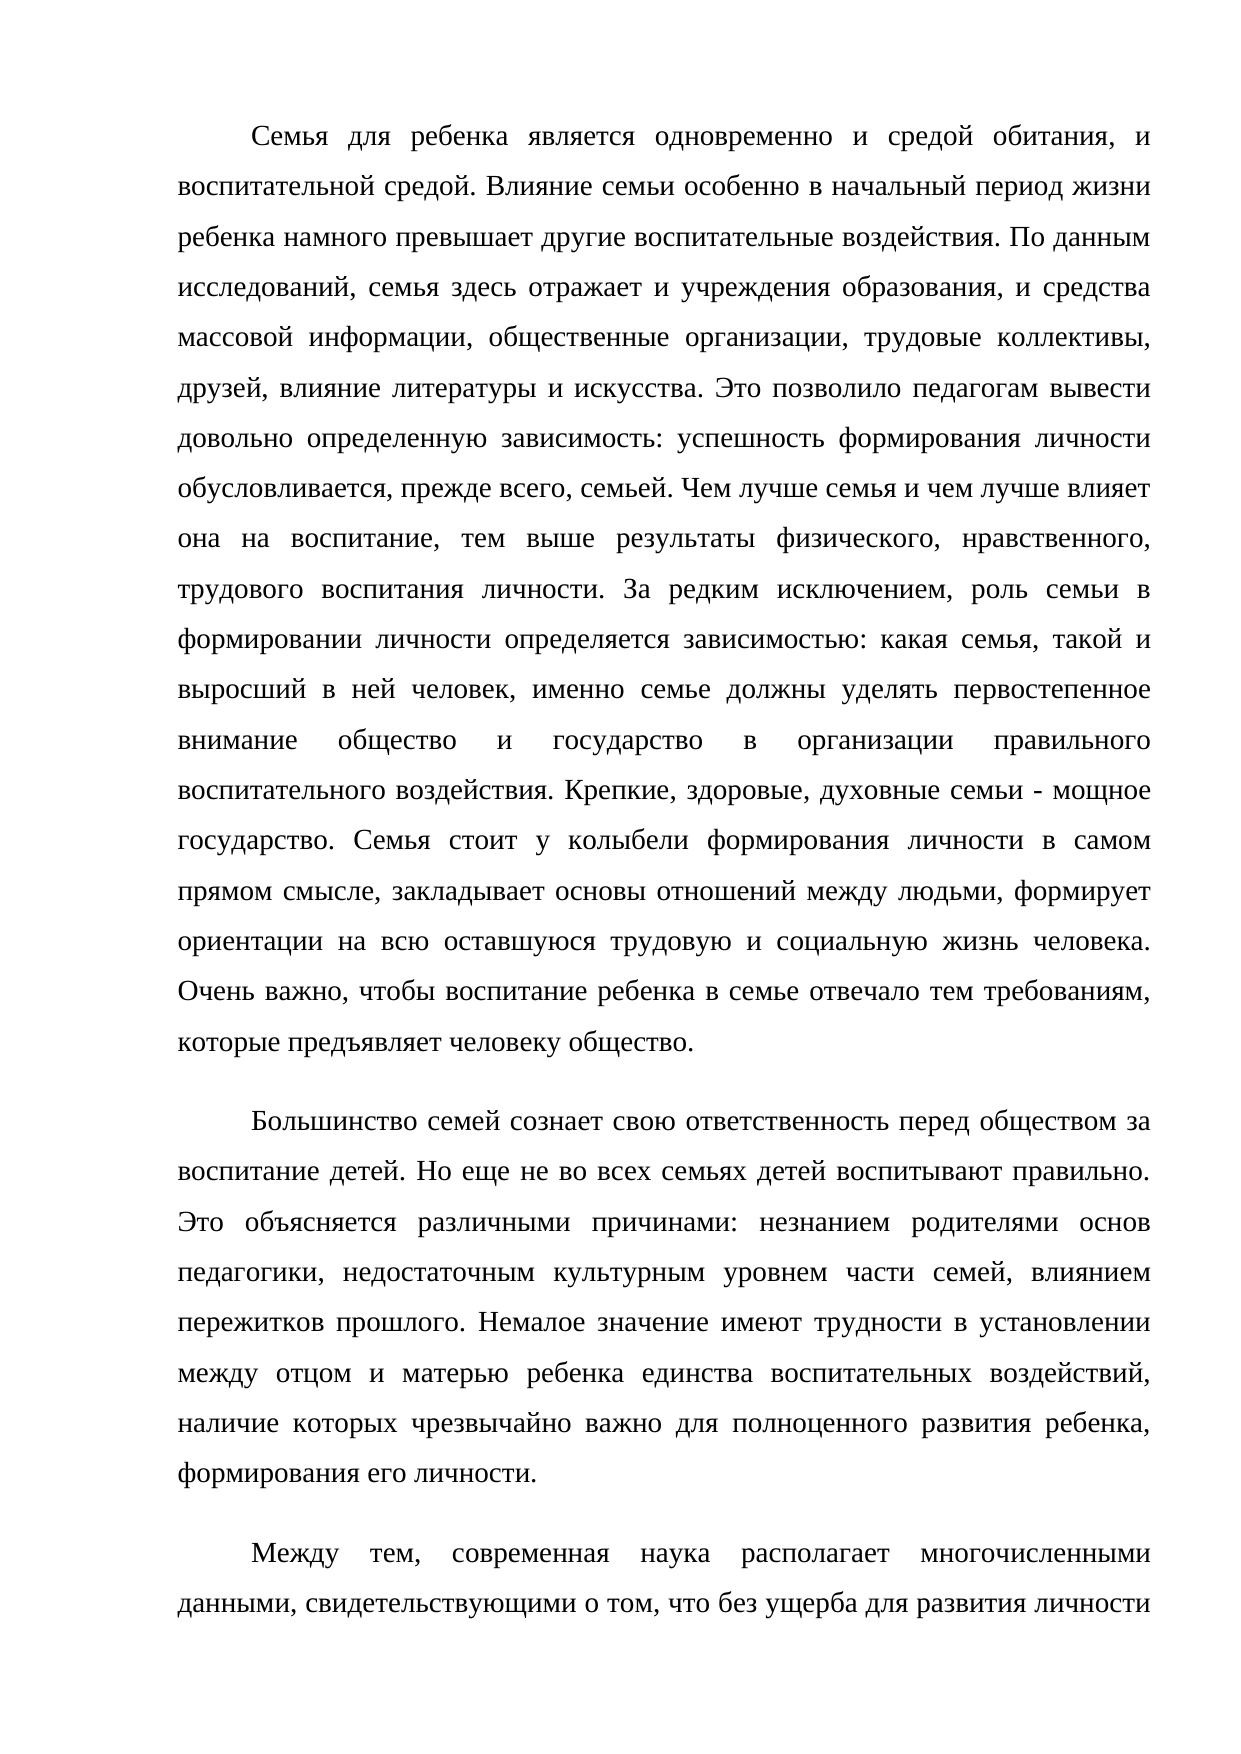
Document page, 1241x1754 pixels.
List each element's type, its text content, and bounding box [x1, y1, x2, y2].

text Большинство семей сознает свою ответственность перед обществом за воспитание детей. Но еще не во всех семьях детей воспитывают правильно. Это объясняется различными причинами: незнанием родителями основ педагогики, недостаточным культурным уровнем части семей, влиянием пережитков прошлого. Немалое значение имеют трудности в установлении между отцом и матерью ребенка единства воспитательных воздействий, наличие которых чрезвычайно важно для полноценного развития ребенка, формирования его личности. [177, 1103, 1152, 1489]
text Семья для ребенка является одновременно и средой обитания, и воспитательной средой. Влияние семьи особенно в начальный период жизни ребенка намного превышает другие воспитательные воздействия. По данным исследований, семья здесь отражает и учреждения образования, и средства массовой информации, общественные организации, трудовые коллективы, друзей, влияние литературы и искусства. Это позволило педагогам вывести довольно определенную зависимость: успешность формирования личности обусловливается, прежде всего, семьей. Чем лучше семья и чем лучше влияет она на воспитание, тем выше результаты физического, нравственного, трудового воспитания личности. За редким исключением, роль семьи в формировании личности определяется зависимостью: какая семья, такой и выросший в ней человек, именно семье должны уделять первостепенное внимание общество и государство в организации правильного воспитательного воздействия. Крепкие, здоровые, духовные семьи - мощное государство. Семья стоит у колыбели формирования личности в самом прямом смысле, закладывает основы отношений между людьми, формирует ориентации на всю оставшуюся трудовую и социальную жизнь человека. Очень важно, чтобы воспитание ребенка в семье отвечало тем требованиям, которые предъявляет человеку общество. [177, 118, 1152, 1057]
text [177, 1535, 1152, 1619]
